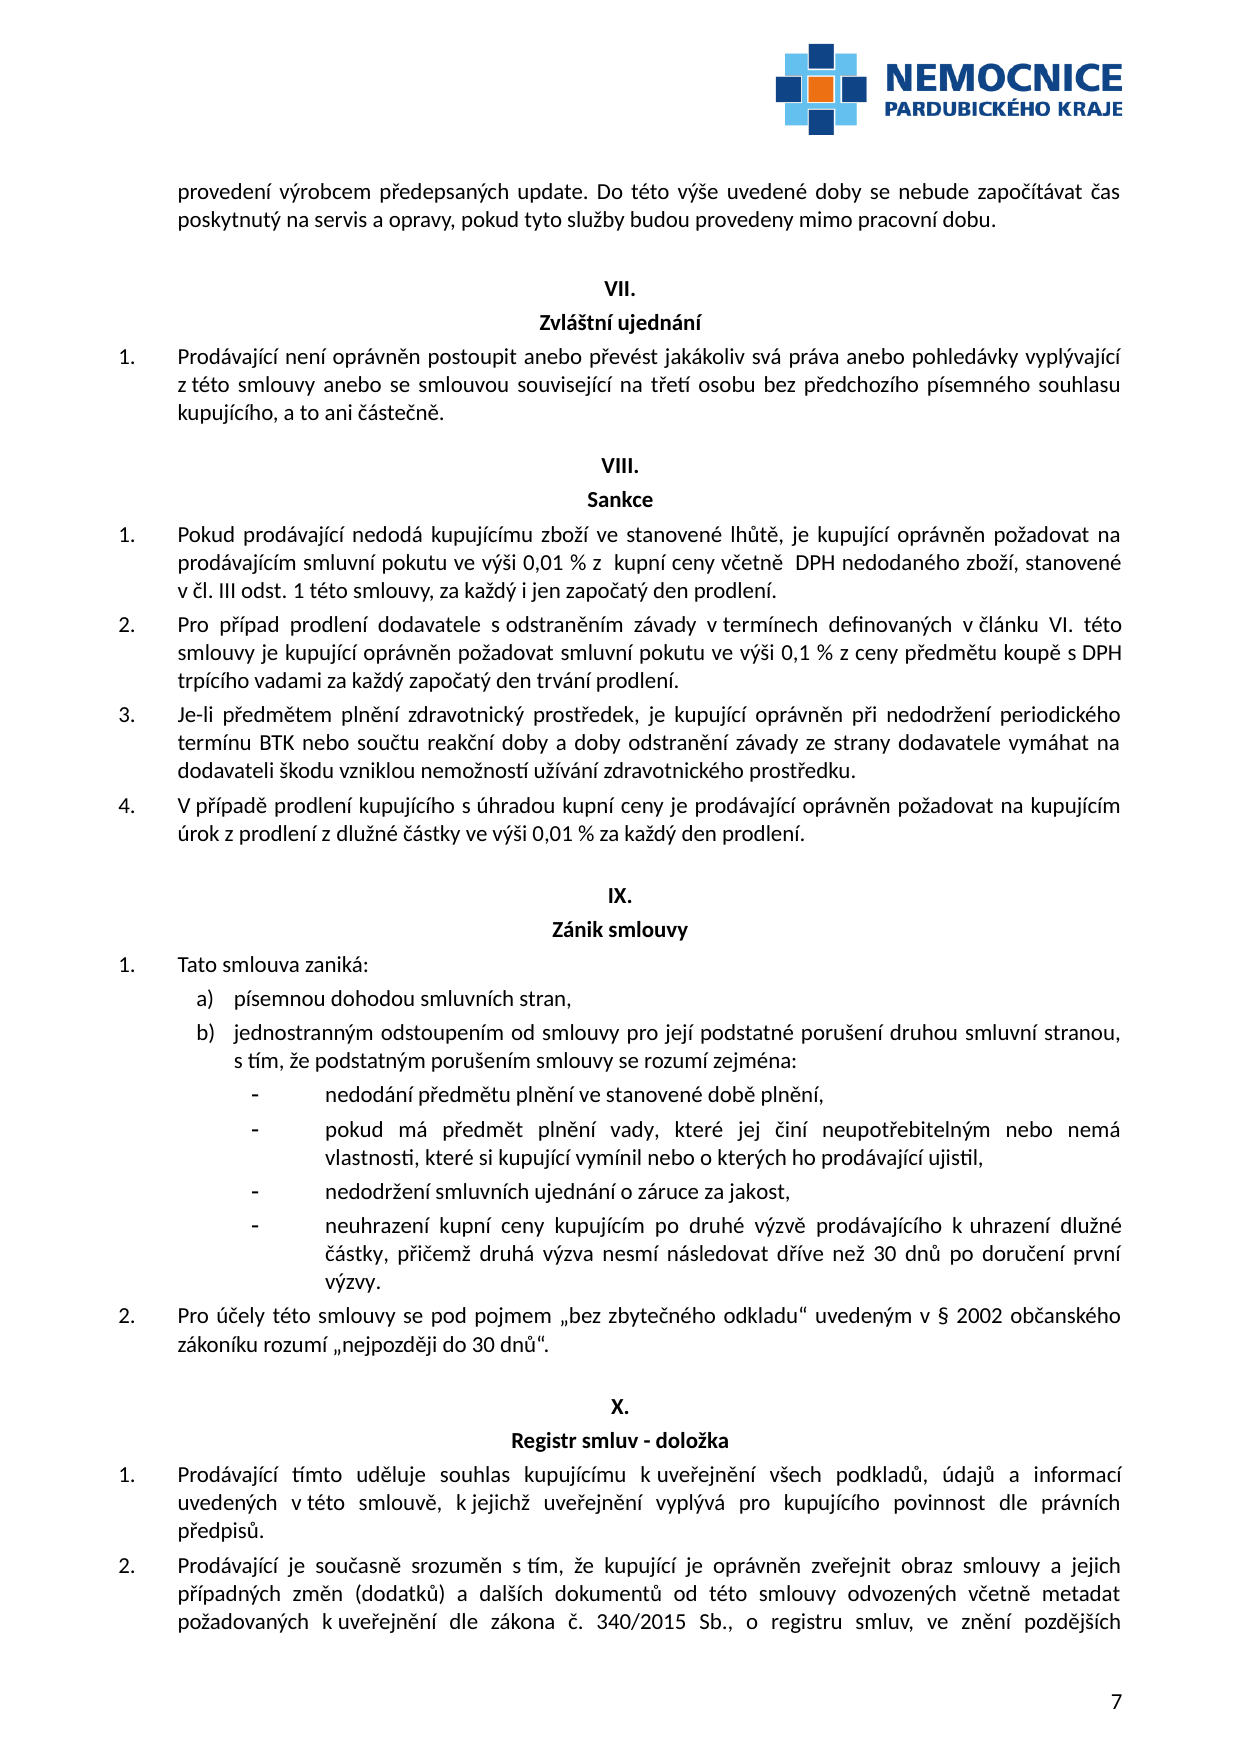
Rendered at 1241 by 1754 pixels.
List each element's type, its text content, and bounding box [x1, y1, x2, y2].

list neuhrazení kupní ceny kupujícím po druhé výzvě prodávajícího k uhrazení dlužné částky, přičemž druhá výzva nesmí následovat dříve než 30 dnů po doručení první výzvy. [251, 1211, 1122, 1295]
text IX. [118, 881, 1122, 909]
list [118, 177, 1122, 233]
list pokud má předmět plnění vady, které jej činí neupotřebitelným nebo nemá vlastnosti, které si kupující vymínil nebo o kterých ho prodávající ujistil, [251, 1115, 1122, 1171]
list jednostranným odstoupením od smlouvy pro její podstatné porušení druhou smluvní stranou, s tím, že podstatným porušením smlouvy se rozumí zejména: [196, 1018, 1122, 1074]
picture [774, 42, 1123, 136]
list V případě prodlení kupujícího s úhradou kupní ceny je prodávající oprávněn požadovat na kupujícím úrok z prodlení z dlužné částky ve výši 0,01 % za každý den prodlení. [118, 791, 1122, 847]
list nedodržení smluvních ujednání o záruce za jakost, [251, 1177, 1122, 1205]
text VII. [118, 274, 1122, 302]
list Pro případ prodlení dodavatele s odstraněním závady v termínech definovaných v článku VI. této smlouvy je kupující oprávněn požadovat smluvní pokutu ve výši 0,1 % z ceny předmětu koupě s DPH trpícího vadami za každý započatý den trvání prodlení. [118, 610, 1122, 694]
text Sankce [118, 486, 1122, 514]
text Registr smluv - doložka [118, 1426, 1122, 1454]
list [118, 1551, 1122, 1635]
text Zvláštní ujednání [118, 308, 1122, 336]
list Tato smlouva zaniká: [118, 950, 1122, 978]
list Prodávající tímto uděluje souhlas kupujícímu k uveřejnění všech podkladů, údajů a informací uvedených v této smlouvě, k jejichž uveřejnění vyplývá pro kupujícího povinnost dle právních předpisů. [118, 1461, 1122, 1544]
list Je-li předmětem plnění zdravotnický prostředek, je kupující oprávněn při nedodržení periodického termínu BTK nebo součtu reakční doby a doby odstranění závady ze strany dodavatele vymáhat na dodavateli škodu vzniklou nemožností užívání zdravotnického prostředku. [118, 701, 1122, 784]
text Zánik smlouvy [118, 915, 1122, 943]
list Pro účely této smlouvy se pod pojmem „bez zbytečného odkladu“ uvedeným v § 2002 občanského zákoníku rozumí „nejpozději do 30 dnů“. [118, 1302, 1122, 1358]
list Pokud prodávající nedodá kupujícímu zboží ve stanovené lhůtě, je kupující oprávněn požadovat na prodávajícím smluvní pokutu ve výši 0,01 % z kupní ceny včetně DPH nedodaného zboží, stanovené v čl. III odst. 1 této smlouvy, za každý i jen započatý den prodlení. [118, 520, 1122, 604]
list nedodání předmětu plnění ve stanovené době plnění, [251, 1081, 1122, 1108]
list Prodávající není oprávněn postoupit anebo převést jakákoliv svá práva anebo pohledávky vyplývající z této smlouvy anebo se smlouvou související na třetí osobu bez předchozího písemného souhlasu kupujícího, a to ani částečně. [118, 342, 1122, 426]
text VIII. [118, 451, 1122, 479]
list písemnou dohodou smluvních stran, [196, 984, 1122, 1012]
text X. [118, 1392, 1122, 1420]
